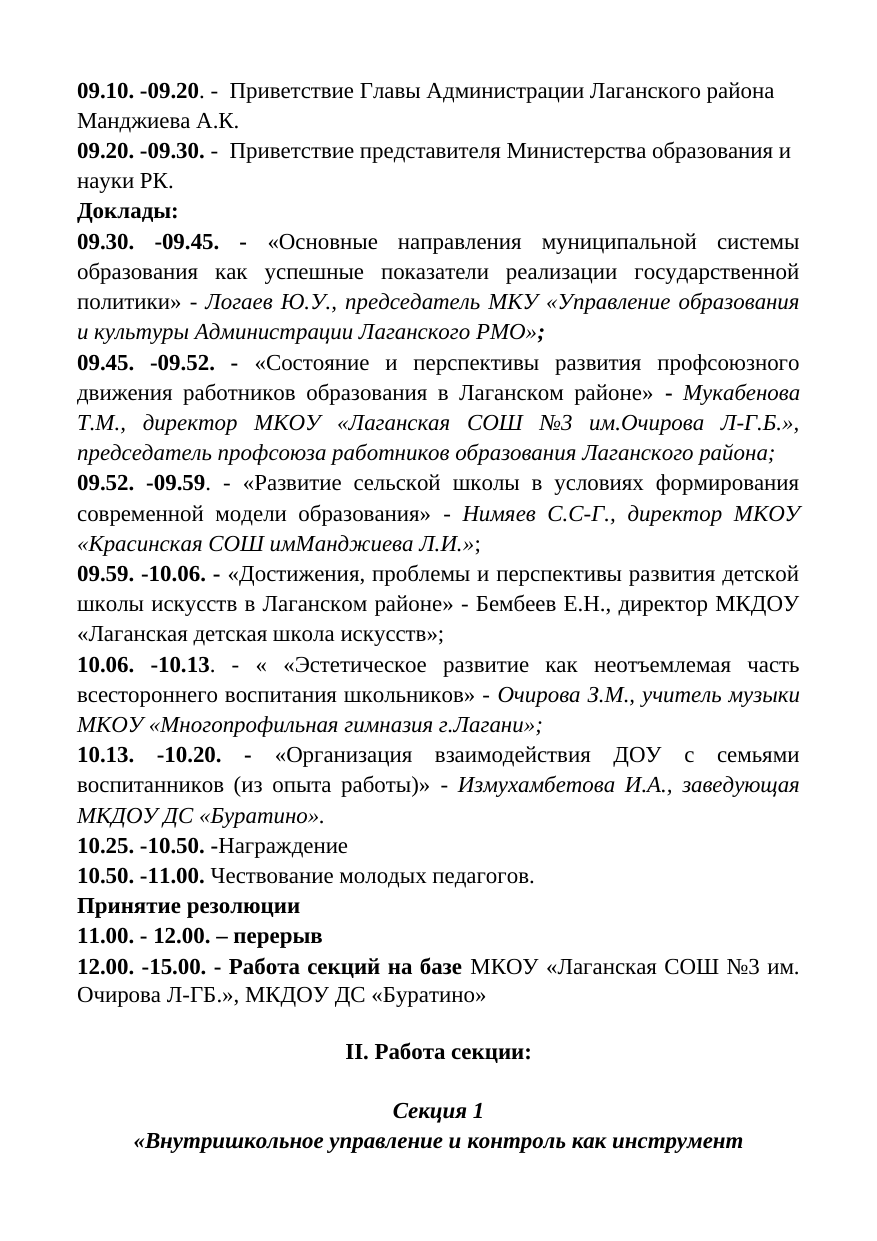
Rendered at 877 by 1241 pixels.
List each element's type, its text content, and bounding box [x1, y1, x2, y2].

list 11.00. - 12.00. – перерыв [77, 923, 800, 949]
text II. Работа секции: [77, 1038, 800, 1064]
text 09.59. -10.06. - «Достижения, проблемы и перспективы развития детской школы искусств в Лаганском районе» - Бембеев Е.Н., директор МКДОУ «Лаганская детская школа искусств»; [77, 560, 800, 647]
text 10.06. -10.13. - « «Эстетическое развитие как неотъемлемая часть всестороннего воспитания школьников» - Очирова З.М., учитель музыки МКОУ «Многопрофильная гимназия г.Лагани»; [77, 651, 800, 737]
list Принятие резолюции [77, 892, 800, 919]
text 09.52. -09.59. - «Развитие сельской школы в условиях формирования современной модели образования» - Нимяев С.С-Г., директор МКОУ «Красинская СОШ имМанджиева Л.И.»; [77, 469, 800, 556]
text «Внутришкольное управление и контроль как инструмент [77, 1127, 800, 1153]
list Доклады: [77, 198, 800, 224]
list 10.50. -11.00. Чествование молодых педагогов. [77, 862, 800, 888]
text Секция 1 [77, 1097, 800, 1123]
text 09.45. -09.52. - «Состояние и перспективы развития профсоюзного движения работников образования в Лаганском районе» - Мукабенова Т.М., директор МКОУ «Лаганская СОШ №3 им.Очирова Л-Г.Б.», председатель профсоюза работников образования Лаганского района; [77, 349, 800, 466]
text 09.30. -09.45. - «Основные направления муниципальной системы образования как успешные показатели реализации государственной политики» - Логаев Ю.У., председатель МКУ «Управление образования и культуры Администрации Лаганского РМО»; [77, 228, 800, 345]
text 12.00. -15.00. - Работа секций на базе МКОУ «Лаганская СОШ №3 им. Очирова Л-ГБ.», МКДОУ ДС «Буратино» [77, 953, 800, 1008]
list 10.13. -10.20. - «Организация взаимодействия ДОУ с семьями воспитанников (из опыта работы)» - Измухамбетова И.А., заведующая МКДОУ ДС «Буратино». [77, 741, 800, 828]
list 09.20. -09.30. - Приветствие представителя Министерства образования и науки РК. [77, 137, 800, 194]
list 09.10. -09.20. - Приветствие Главы Администрации Лаганского района Манджиева А.К. [77, 77, 800, 133]
list 10.25. -10.50. -Награждение [77, 832, 800, 858]
